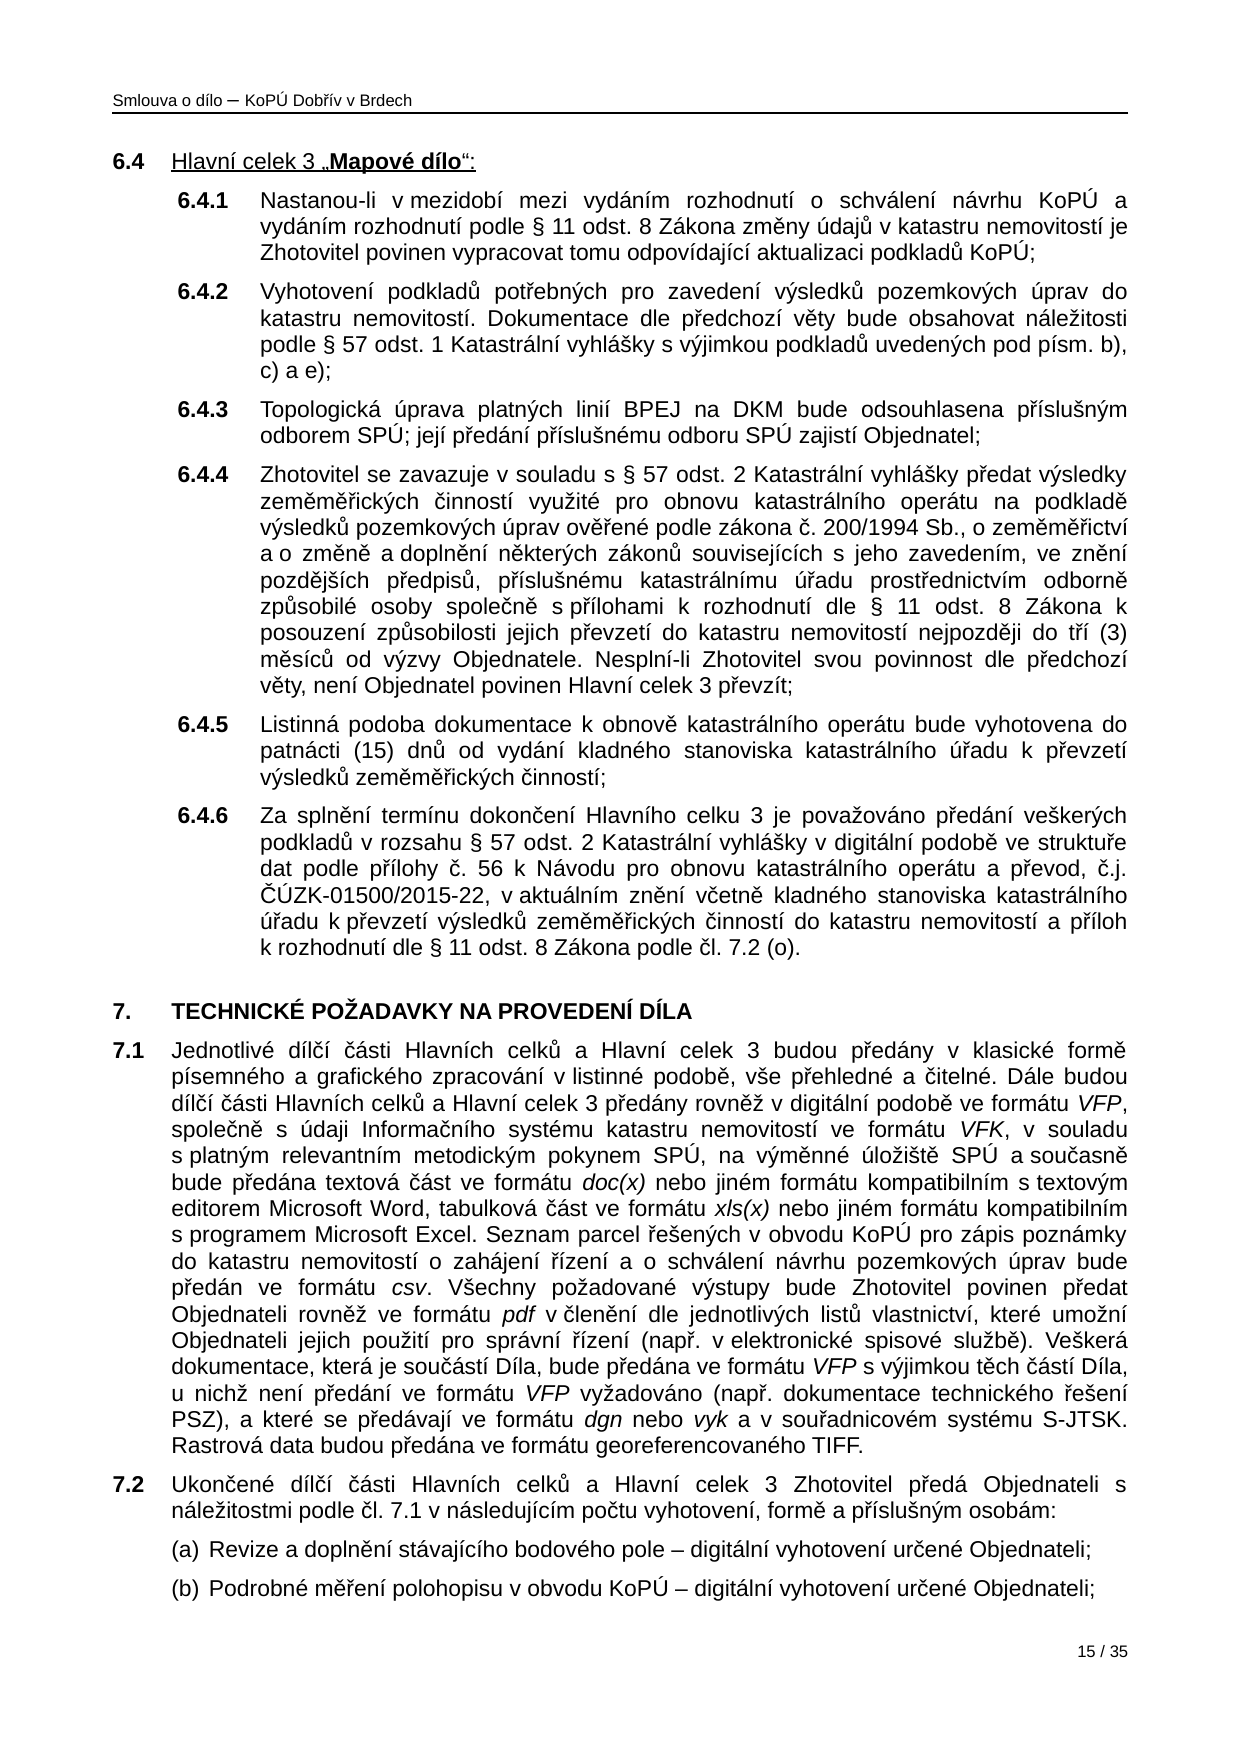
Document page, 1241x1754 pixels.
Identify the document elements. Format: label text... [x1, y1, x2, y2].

text Topologická úprava platných linií BPEJ na DKM bude odsouhlasena příslušným odborem SPÚ; její předání příslušnému odboru SPÚ zajistí Objednatel; [177, 396, 1128, 449]
text Ukončené dílčí části Hlavních celků a Hlavní celek 3 Zhotovitel předá Objednateli s náležitostmi podle čl. 7.1 v následujícím počtu vyhotovení, formě a příslušným osobám: [112, 1471, 1128, 1524]
text Vyhotovení podkladů potřebných pro zavedení výsledků pozemkových úprav do katastru nemovitostí. Dokumentace dle předchozí věty bude obsahovat náležitosti podle § 57 odst. 1 Katastrální vyhlášky s výjimkou podkladů uvedených pod písm. b), c) a e); [177, 278, 1128, 383]
text Listinná podoba dokumentace k obnově katastrálního operátu bude vyhotovena do patnácti (15) dnů od vydání kladného stanoviska katastrálního úřadu k převzetí výsledků zeměměřických činností; [177, 711, 1128, 790]
list Revize a doplnění stávajícího bodového pole – digitální vyhotovení určené Objednateli; [171, 1536, 1128, 1563]
text Hlavní celek 3 „Mapové dílo“: [112, 148, 1128, 174]
text Nastanou-li v mezidobí mezi vydáním rozhodnutí o schválení návrhu KoPÚ a vydáním rozhodnutí podle § 11 odst. 8 Zákona změny údajů v katastru nemovitostí je Zhotovitel povinen vypracovat tomu odpovídající aktualizaci podkladů KoPÚ; [177, 187, 1128, 266]
text Za splnění termínu dokončení Hlavního celku 3 je považováno předání veškerých podkladů v rozsahu § 57 odst. 2 Katastrální vyhlášky v digitální podobě ve struktuře dat podle přílohy č. 56 k Návodu pro obnovu katastrálního operátu a převod, č.j. ČÚZK-01500/2015-22, v aktuálním znění včetně kladného stanoviska katastrálního úřadu k převzetí výsledků zeměměřických činností do katastru nemovitostí a příloh k rozhodnutí dle § 11 odst. 8 Zákona podle čl. 7.2 (o). [177, 802, 1128, 961]
text Zhotovitel se zavazuje v souladu s § 57 odst. 2 Katastrální vyhlášky předat výsledky zeměměřických činností využité pro obnovu katastrálního operátu na podkladě výsledků pozemkových úprav ověřené podle zákona č. 200/1994 Sb., o zeměměřictví a o změně a doplnění některých zákonů souvisejících s jeho zavedením, ve znění pozdějších předpisů, příslušnému katastrálnímu úřadu prostřednictvím odborně způsobilé osoby společně s přílohami k rozhodnutí dle § 11 odst. 8 Zákona k posouzení způsobilosti jejich převzetí do katastru nemovitostí nejpozději do tří (3) měsíců od výzvy Objednatele. Nesplní-li Zhotovitel svou povinnost dle předchozí věty, není Objednatel povinen Hlavní celek 3 převzít; [177, 461, 1128, 698]
list Podrobné měření polohopisu v obvodu KoPÚ – digitální vyhotovení určené Objednateli; [171, 1575, 1128, 1602]
text Technické požadavky na provedení díla [112, 998, 1128, 1024]
text Jednotlivé dílčí části Hlavních celků a Hlavní celek 3 budou předány v klasické formě písemného a grafického zpracování v listinné podobě, vše přehledné a čitelné. Dále budou dílčí části Hlavních celků a Hlavní celek 3 předány rovněž v digitální podobě ve formátu VFP, společně s údaji Informačního systému katastru nemovitostí ve formátu VFK, v souladu s platným relevantním metodickým pokynem SPÚ, na výměnné úložiště SPÚ a současně bude předána textová část ve formátu doc(x) nebo jiném formátu kompatibilním s textovým editorem Microsoft Word, tabulková část ve formátu xls(x) nebo jiném formátu kompatibilním s programem Microsoft Excel. Seznam parcel řešených v obvodu KoPÚ pro zápis poznámky do katastru nemovitostí o zahájení řízení a o schválení návrhu pozemkových úprav bude předán ve formátu csv. Všechny požadované výstupy bude Zhotovitel povinen předat Objednateli rovněž ve formátu pdf v členění dle jednotlivých listů vlastnictví, které umožní Objednateli jejich použití pro správní řízení (např. v elektronické spisové službě). Veškerá dokumentace, která je součástí Díla, bude předána ve formátu VFP s výjimkou těch částí Díla, u nichž není předání ve formátu VFP vyžadováno (např. dokumentace technického řešení PSZ), a které se předávají ve formátu dgn nebo vyk a v souřadnicovém systému S-JTSK. Rastrová data budou předána ve formátu georeferencovaného TIFF. [112, 1037, 1128, 1459]
